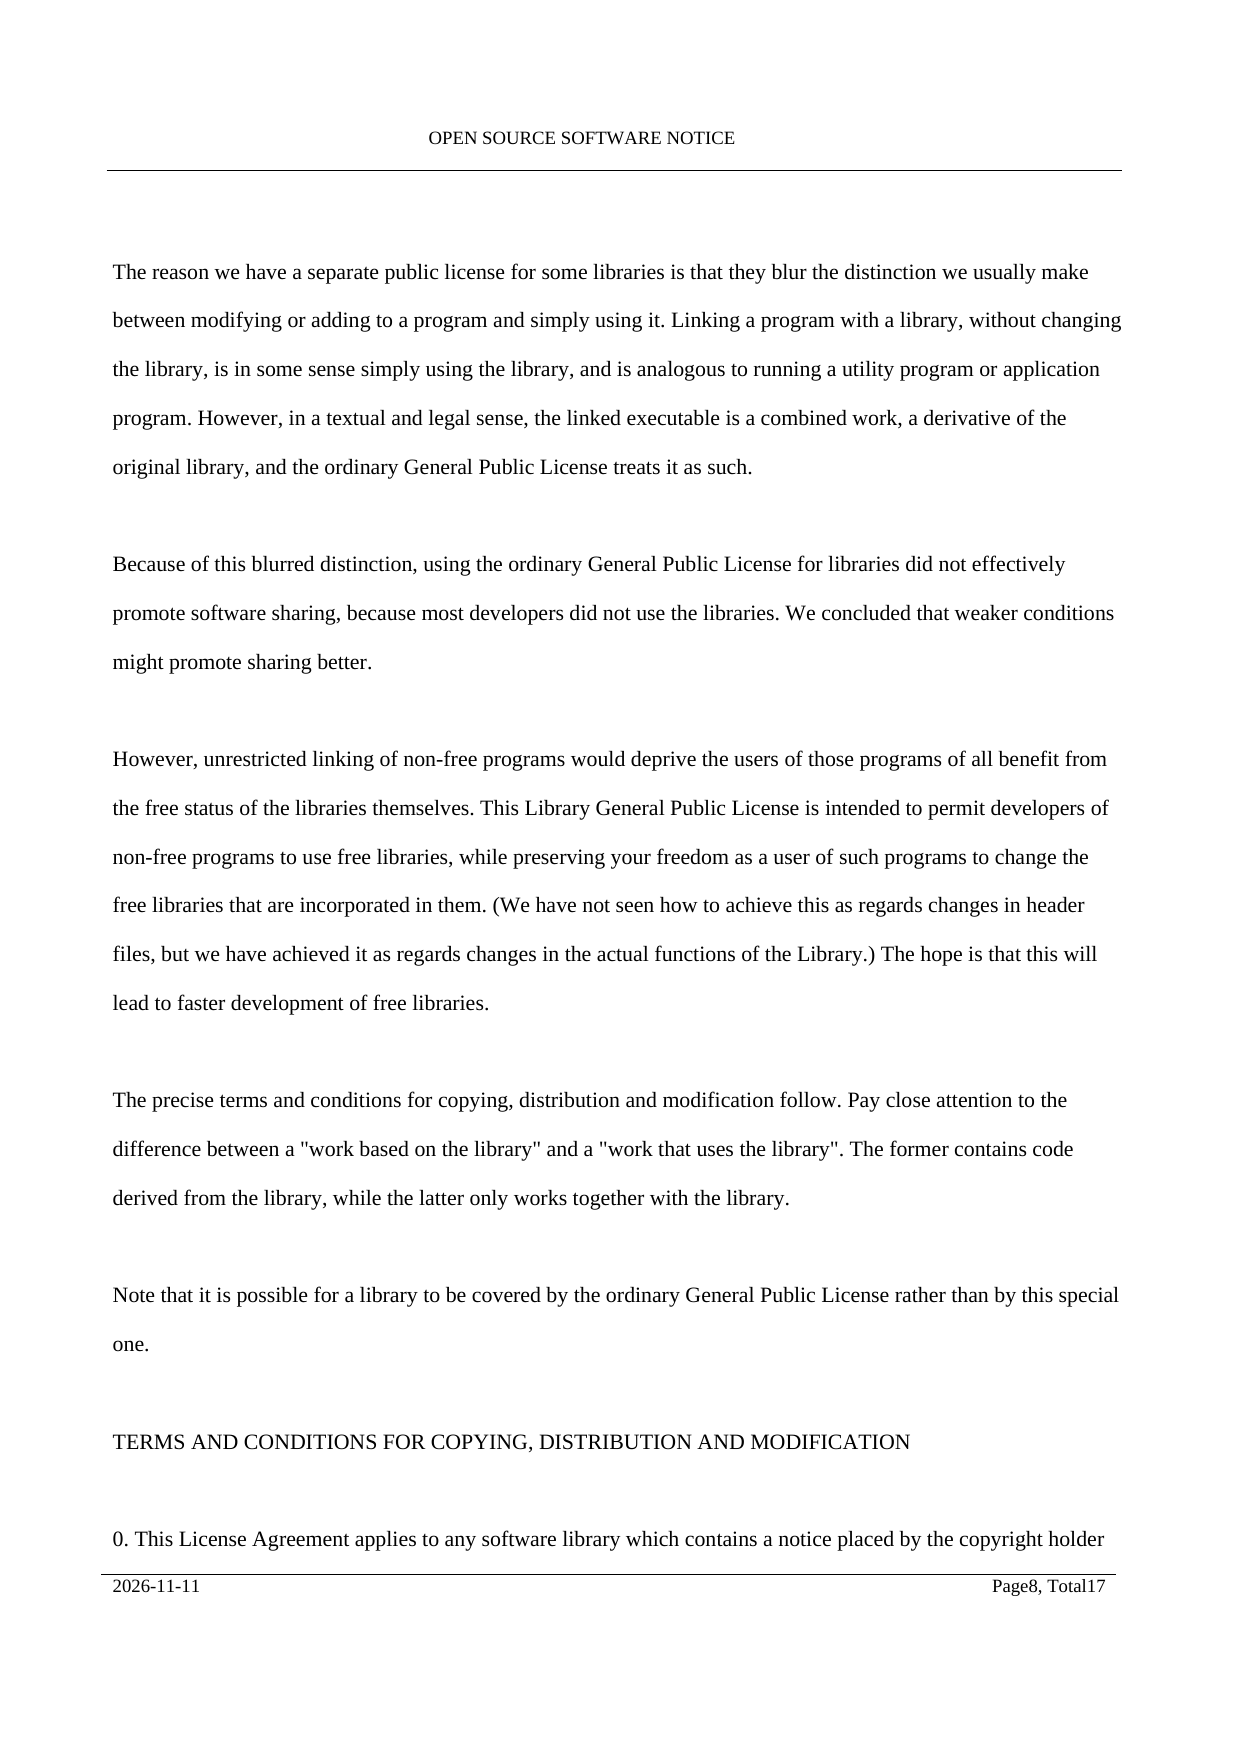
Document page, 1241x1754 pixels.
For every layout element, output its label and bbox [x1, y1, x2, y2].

text [112, 206, 1128, 1555]
